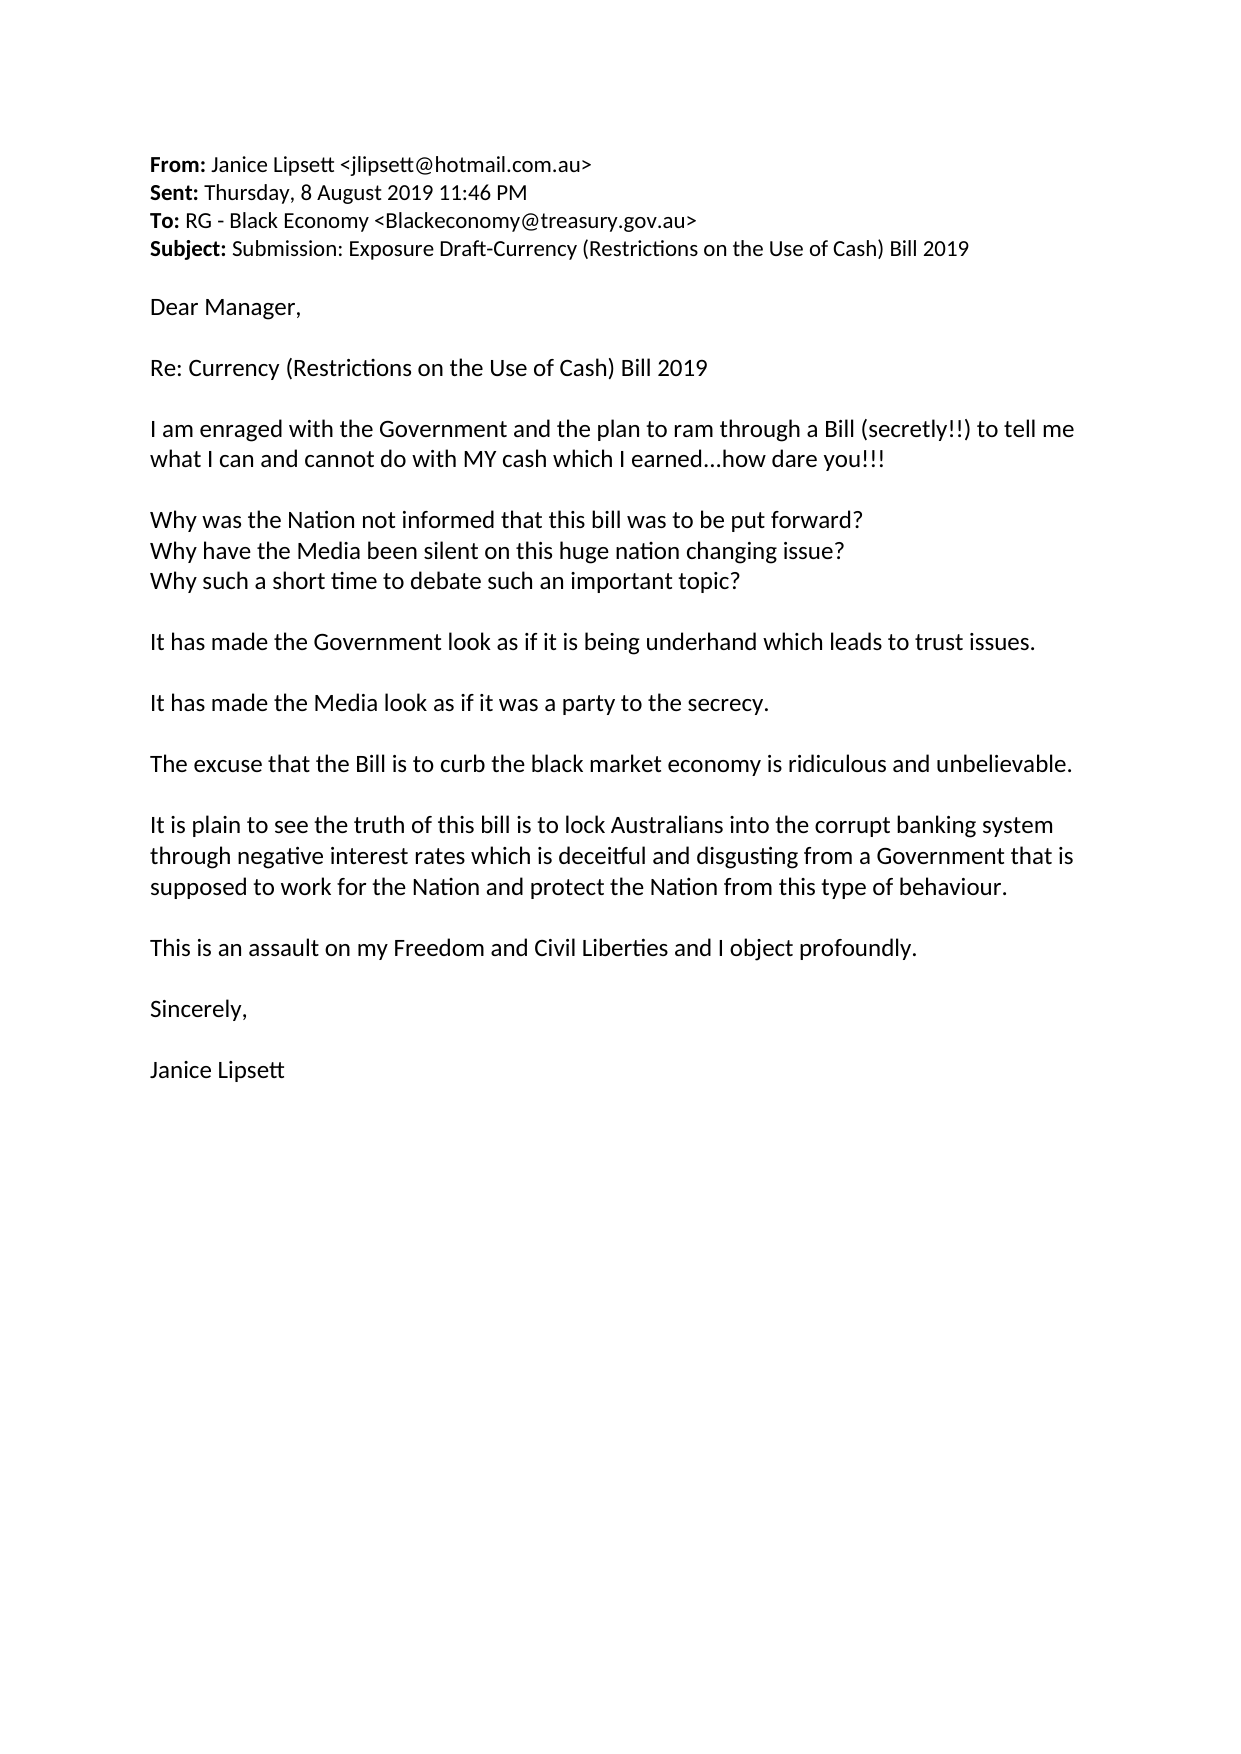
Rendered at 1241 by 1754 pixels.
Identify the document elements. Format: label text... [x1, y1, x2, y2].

text I am enraged with the Government and the plan to ram through a Bill (secretly!!) to tell me what I can and cannot do with MY cash which I earned...how dare you!!! [150, 413, 1090, 474]
text Why have the Media been silent on this huge nation changing issue? [150, 535, 1090, 566]
text Re: Currency (Restrictions on the Use of Cash) Bill 2019 [150, 352, 1090, 382]
text Dear Manager, [150, 291, 1090, 321]
text This is an assault on my Freedom and Civil Liberties and I object profoundly. [150, 932, 1090, 962]
text It is plain to see the truth of this bill is to lock Australians into the corrupt banking system through negative interest rates which is deceitful and disgusting from a Government that is supposed to work for the Nation and protect the Nation from this type of behaviour. [150, 810, 1090, 901]
text Sincerely, [150, 993, 1090, 1023]
text Janice Lipsett [150, 1054, 1090, 1084]
text It has made the Government look as if it is being underhand which leads to trust issues. [150, 627, 1090, 657]
text From: Janice Lipsett <jlipsett@hotmail.com.au> Sent: Thursday, 8 August 2019 11:46 PM To: RG - Black Economy <Blackeconomy@treasury.gov.au> Subject: Submission: Exposure Draft-Currency (Restrictions on the Use of Cash) Bill 2019 [150, 150, 1090, 262]
text The excuse that the Bill is to curb the black market economy is ridiculous and unbelievable. [150, 749, 1090, 779]
text Why such a short time to debate such an important topic? [150, 566, 1090, 596]
text It has made the Media look as if it was a party to the secrecy. [150, 688, 1090, 718]
text Why was the Nation not informed that this bill was to be put forward? [150, 504, 1090, 535]
